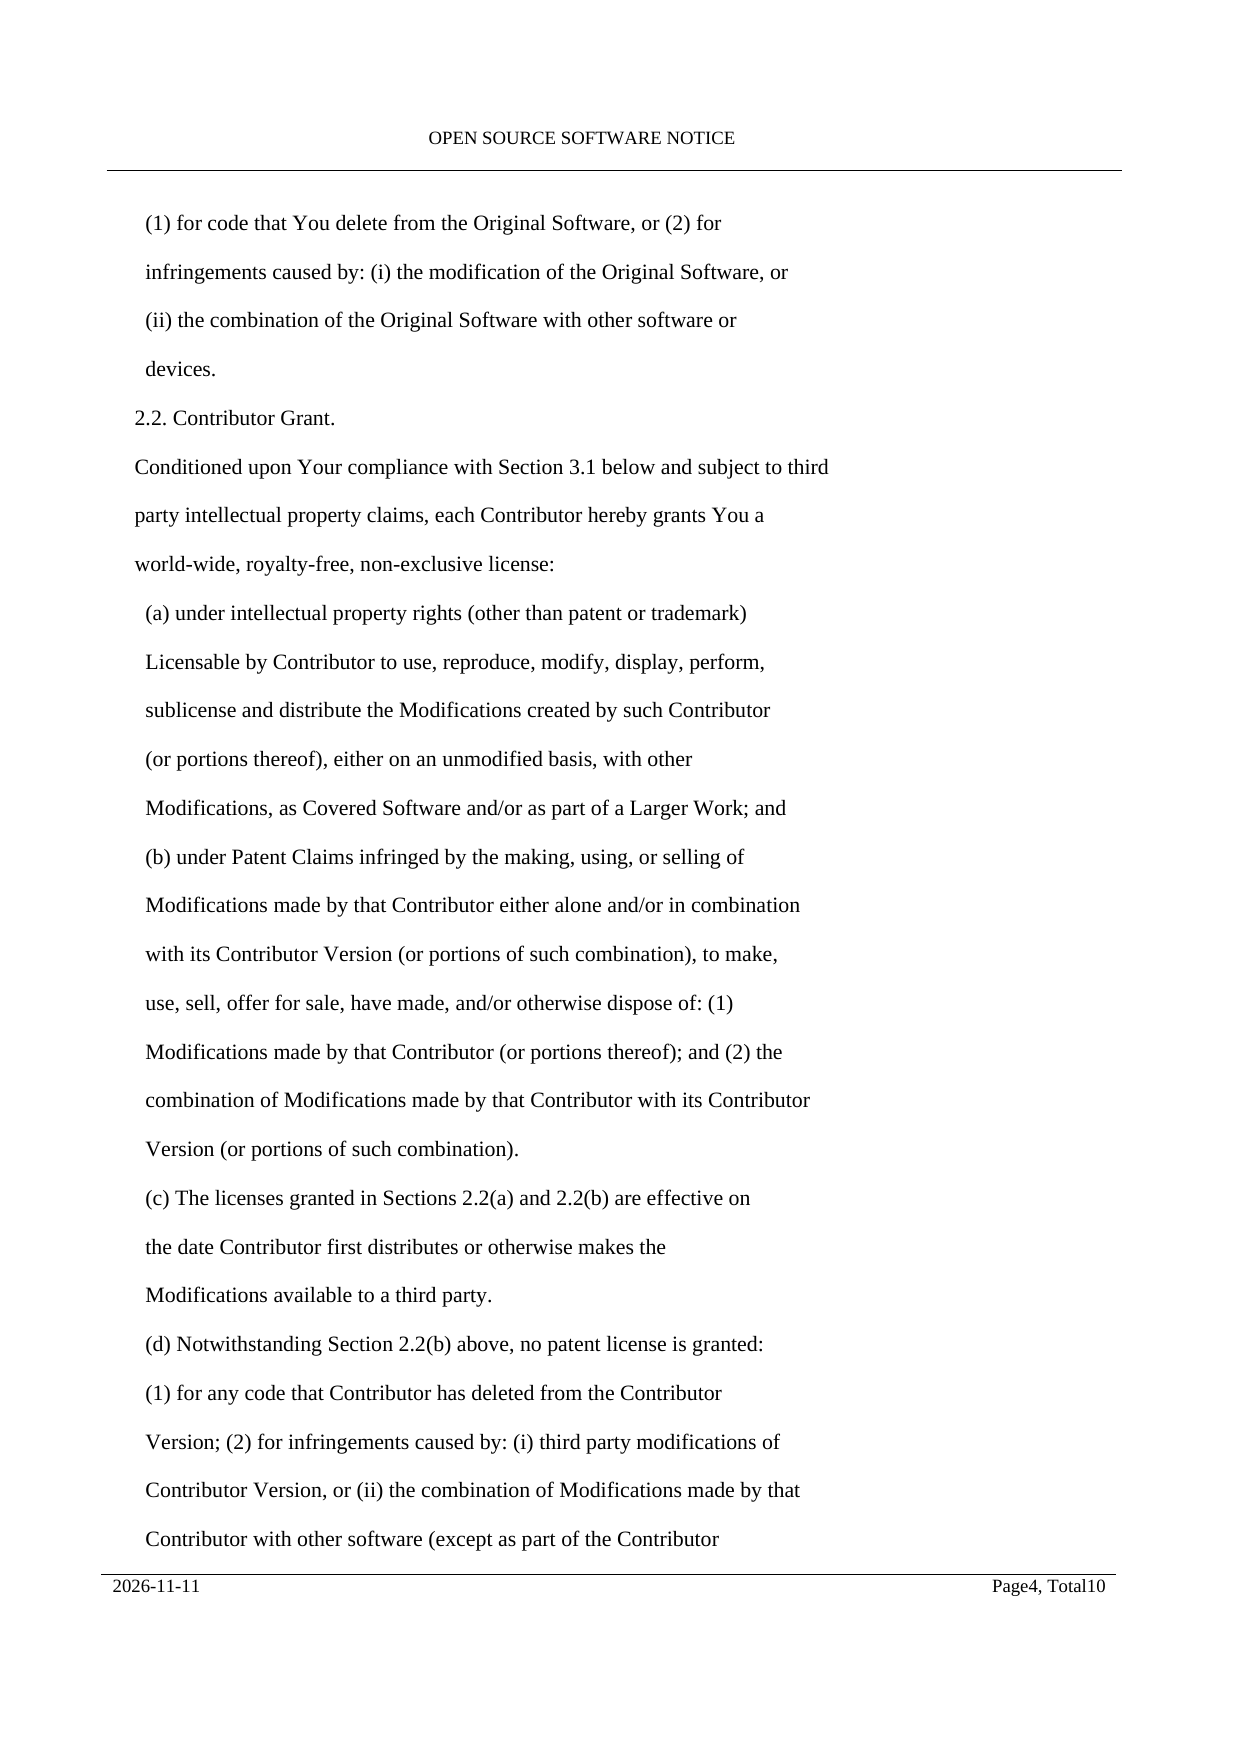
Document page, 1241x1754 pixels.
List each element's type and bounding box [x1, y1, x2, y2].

text [112, 206, 1128, 1555]
